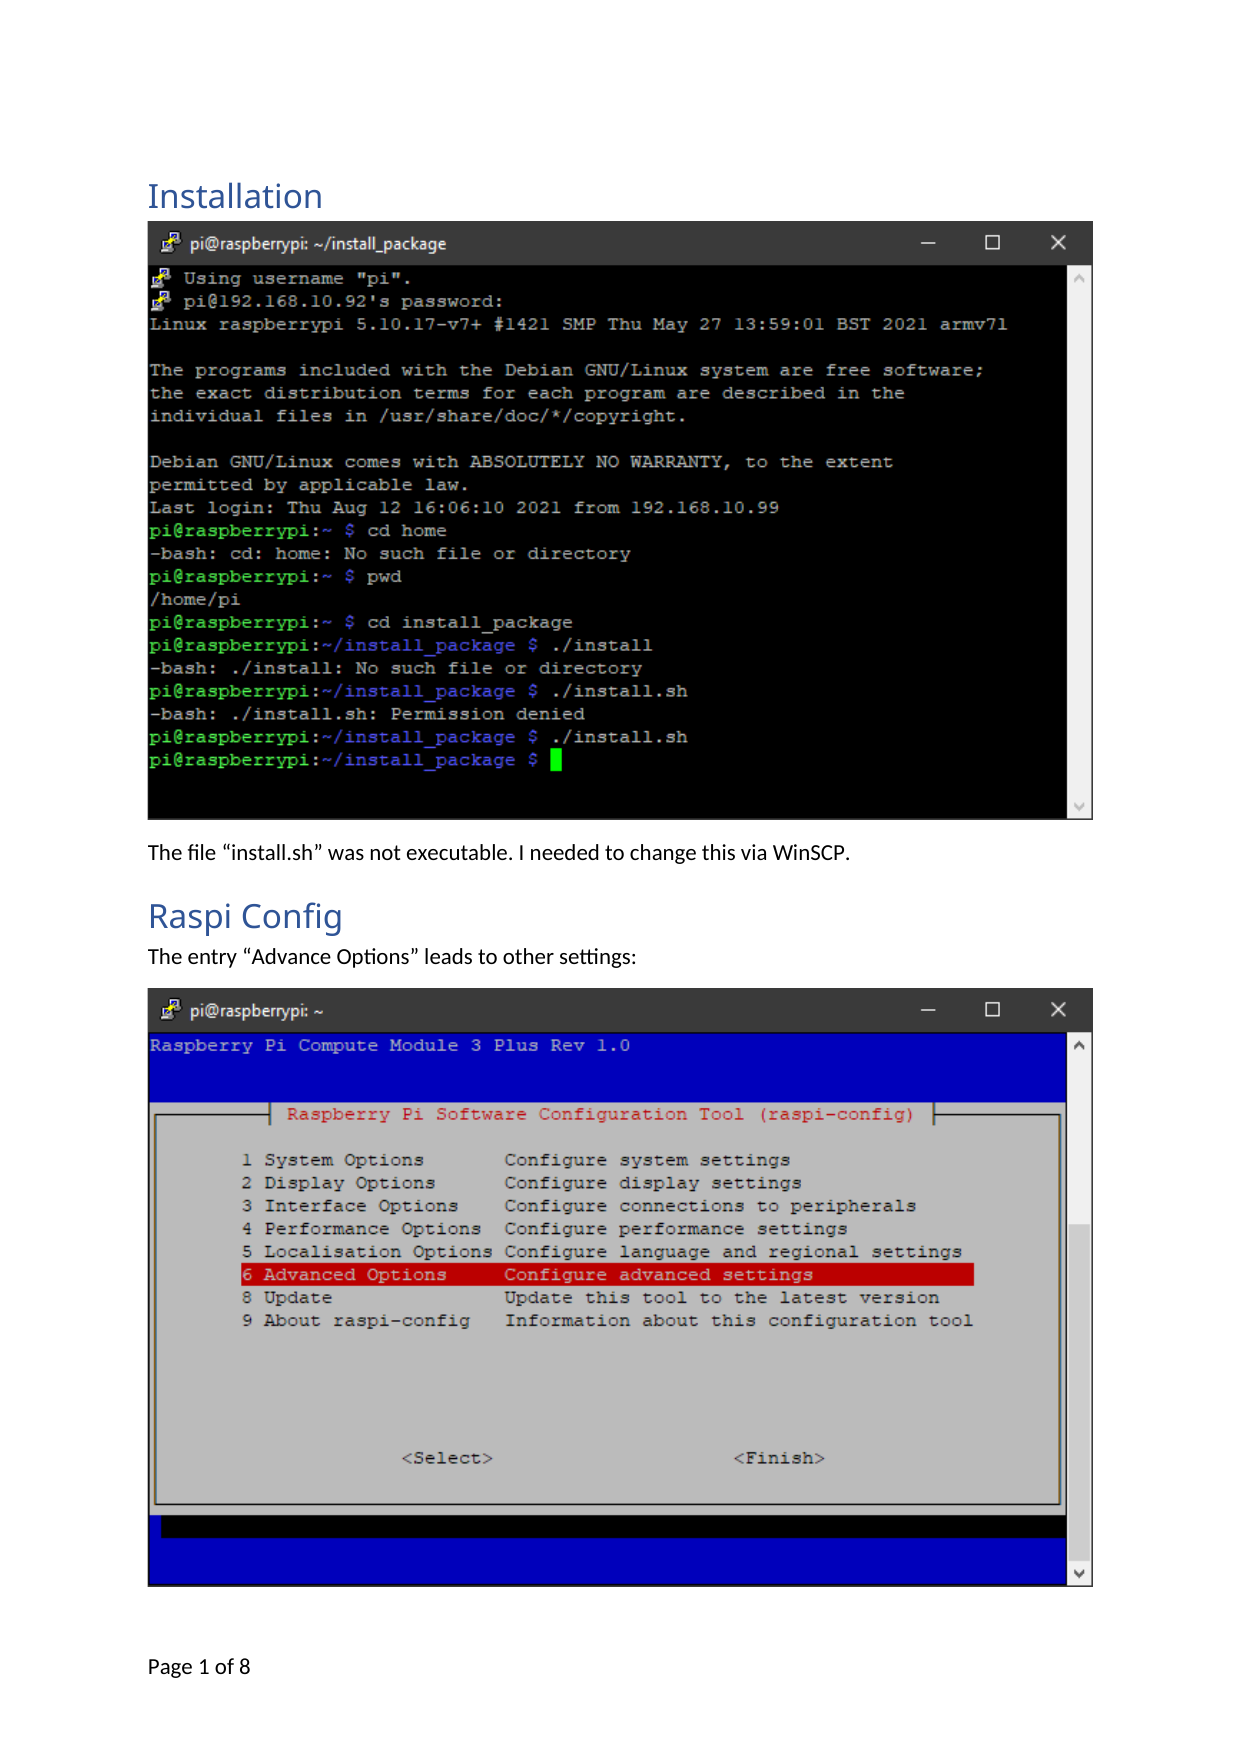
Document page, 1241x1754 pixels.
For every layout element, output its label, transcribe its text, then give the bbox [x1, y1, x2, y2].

text The entry “Advance Options” leads to other settings: [148, 942, 1093, 970]
picture [147, 221, 1093, 820]
picture [147, 988, 1093, 1587]
subtitle Installation [148, 173, 1093, 218]
subtitle Raspi Config [148, 893, 1093, 938]
text The file “install.sh” was not executable. I needed to change this via WinSCP. [148, 838, 1093, 866]
